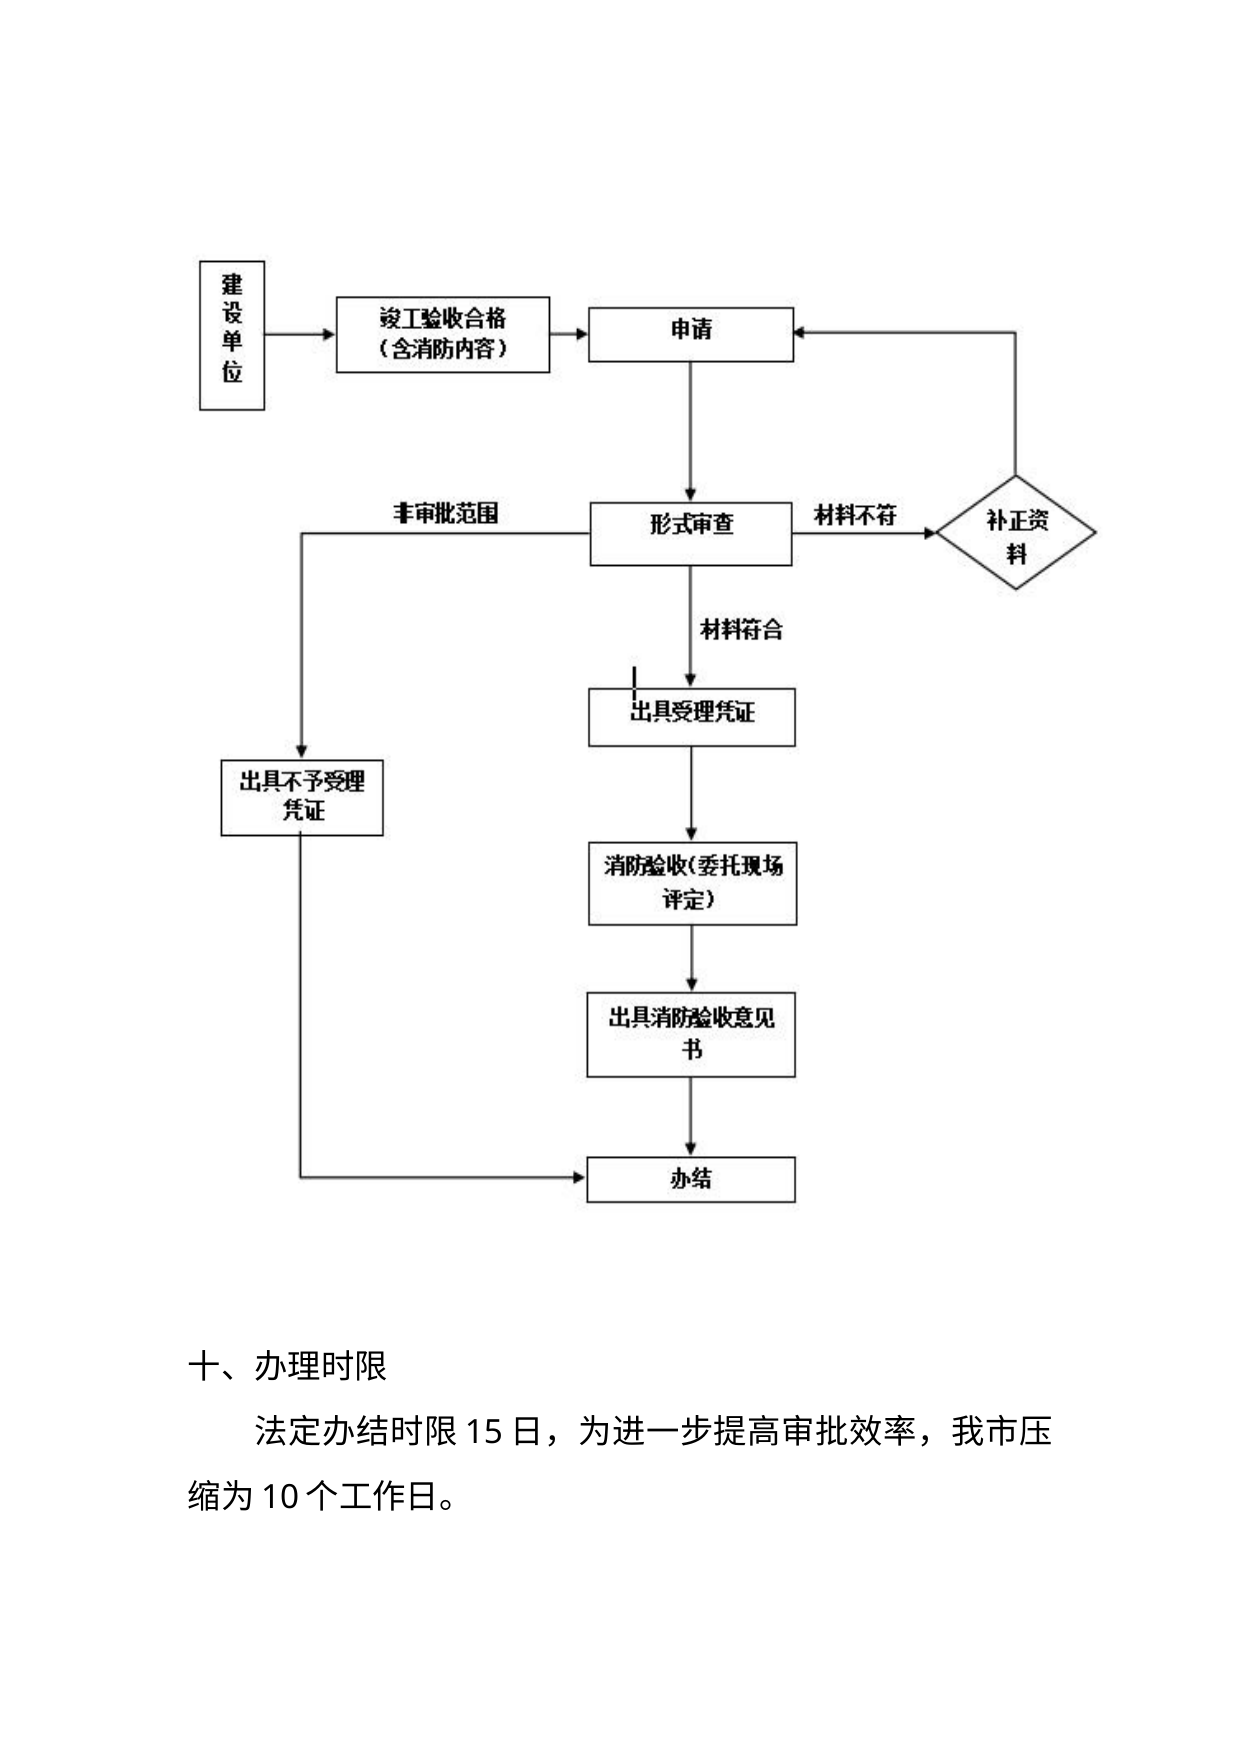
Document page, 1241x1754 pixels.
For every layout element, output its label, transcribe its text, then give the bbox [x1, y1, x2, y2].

text 十、办理时限 [187, 1332, 1053, 1397]
text 法定办结时限15日，为进一步提高审批效率，我市压缩为10个工作日。 [187, 1397, 1053, 1527]
picture [127, 168, 1112, 1286]
